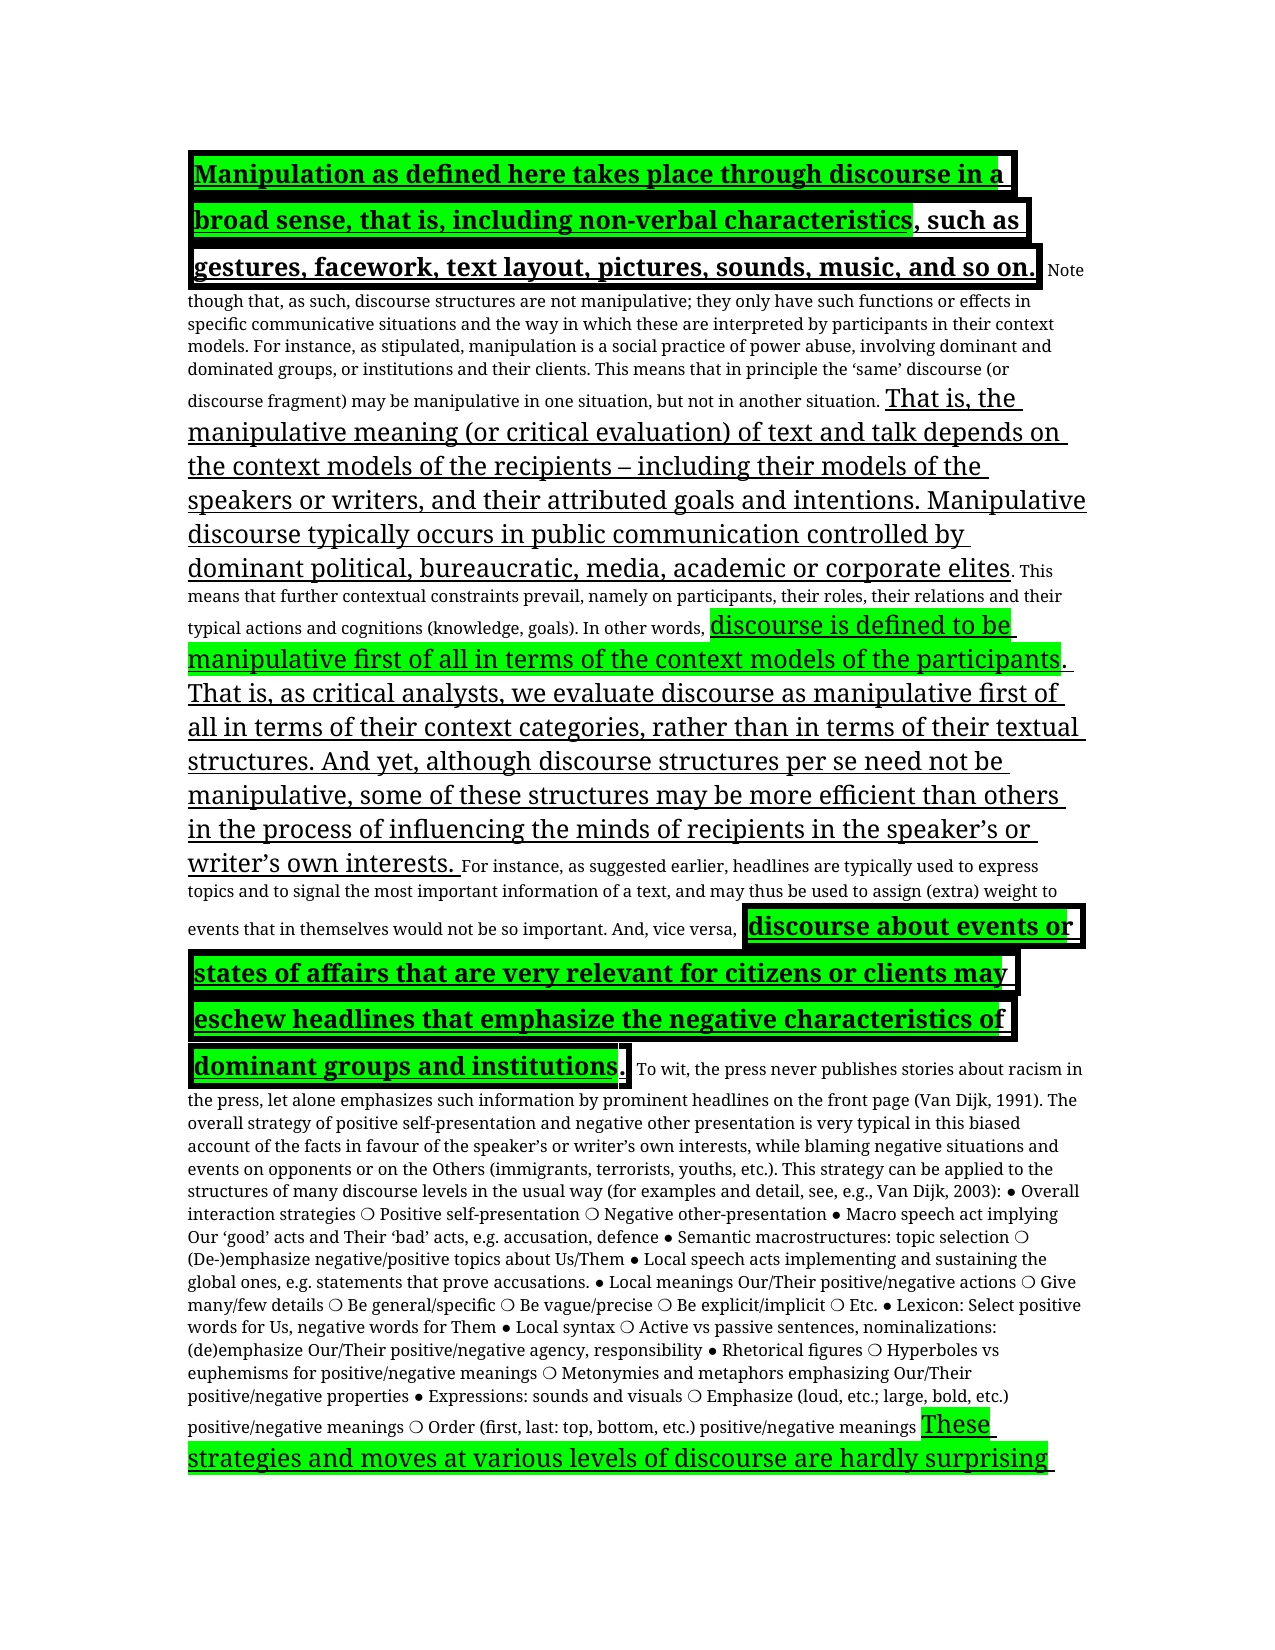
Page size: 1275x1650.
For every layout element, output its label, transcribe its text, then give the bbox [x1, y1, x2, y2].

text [187, 949, 1087, 1475]
